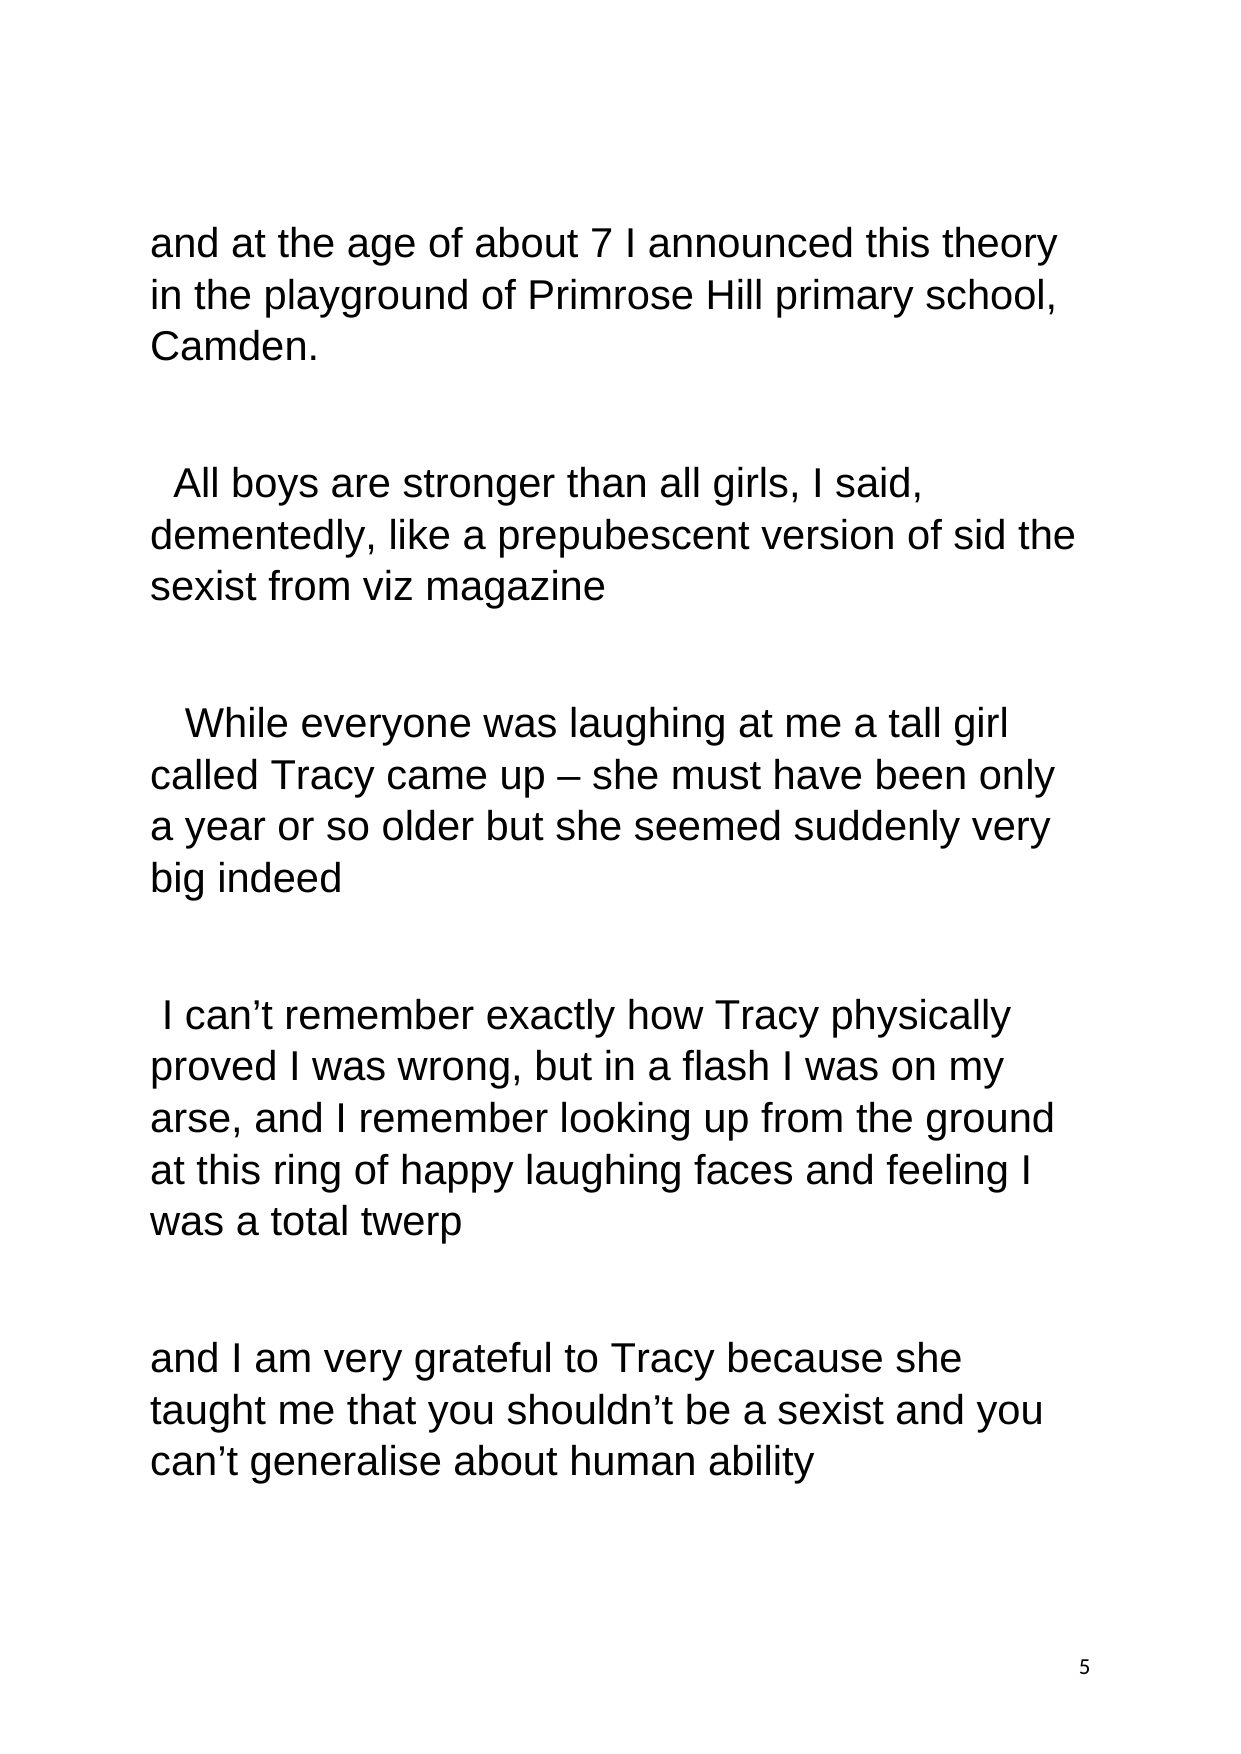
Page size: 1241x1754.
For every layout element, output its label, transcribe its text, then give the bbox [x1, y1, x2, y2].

text All boys are stronger than all girls, I said, dementedly, like a prepubescent version of sid the sexist from viz magazine [150, 458, 1090, 609]
text I can’t remember exactly how Tracy physically proved I was wrong, but in a flash I was on my arse, and I remember looking up from the ground at this ring of happy laughing faces and feeling I was a total twerp [150, 990, 1090, 1244]
text and I am very grateful to Tracy because she taught me that you shouldn’t be a sexist and you can’t generalise about human ability [150, 1333, 1090, 1484]
text While everyone was laughing at me a tall girl called Tracy came up – she must have been only a year or so older but she seemed suddenly very big indeed [150, 698, 1090, 901]
text and at the age of about 7 I announced this theory in the playground of Primrose Hill primary school, Camden. [150, 218, 1090, 369]
